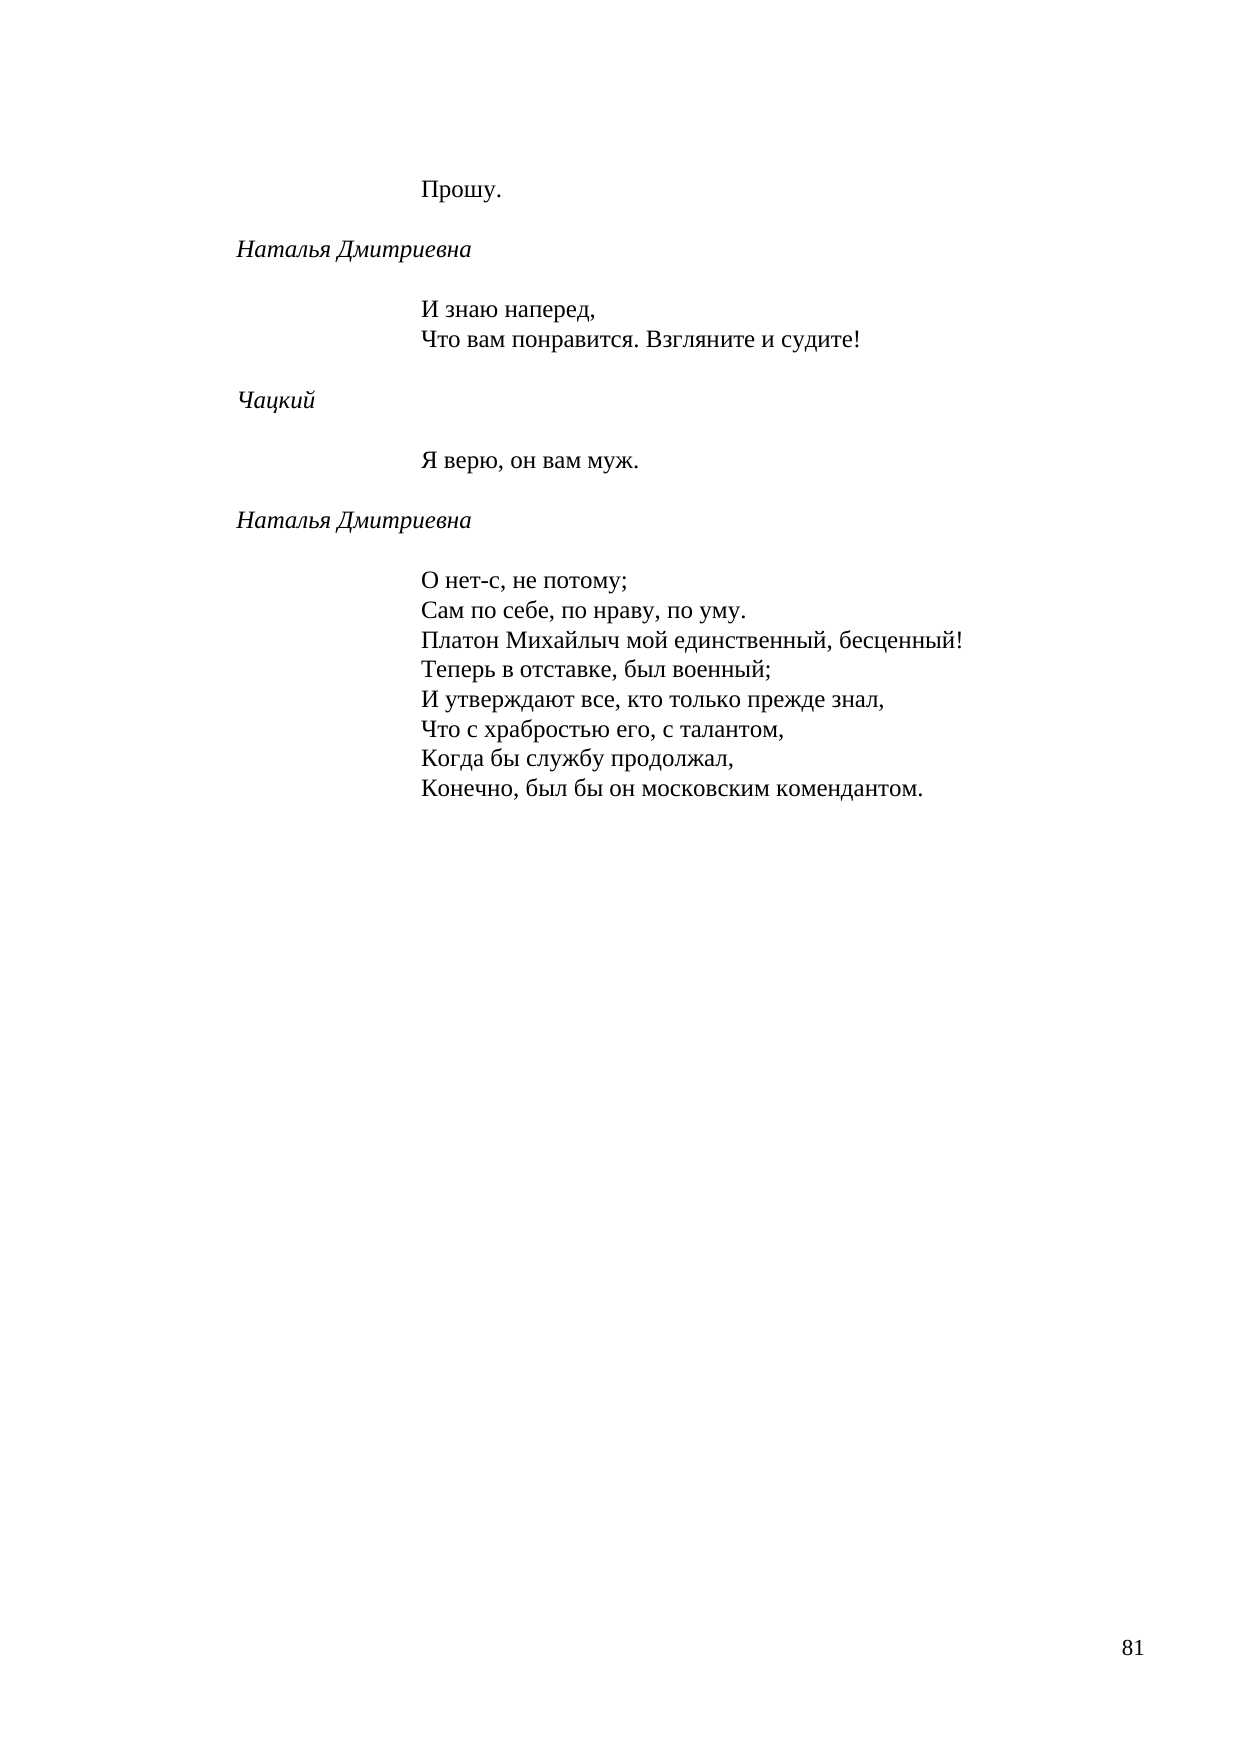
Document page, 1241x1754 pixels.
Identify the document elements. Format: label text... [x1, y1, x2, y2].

text Когда бы службу продолжал, [421, 743, 1167, 772]
text Сам по себе, по нраву, по уму. [421, 595, 1167, 623]
text Платон Михайлыч мой единственный, бесценный! Теперь в отставке, был военный; [421, 625, 1002, 683]
text О нет-с, не потому; [421, 565, 1167, 593]
text Что вам понравится. Взгляните и судите! [421, 324, 1167, 353]
text Наталья Дмитриевна [236, 505, 1167, 533]
text Конечно, был бы он московским комендантом. [421, 773, 1167, 802]
text И утверждают все, кто только прежде знал, Что с храбростью его, с талантом, [421, 684, 892, 742]
text Я верю, он вам муж. [421, 445, 1167, 473]
text Чацкий [236, 385, 1167, 413]
text Прошу. [421, 174, 1167, 203]
text И знаю наперед, [421, 294, 1167, 323]
text Наталья Дмитриевна [236, 234, 1167, 263]
